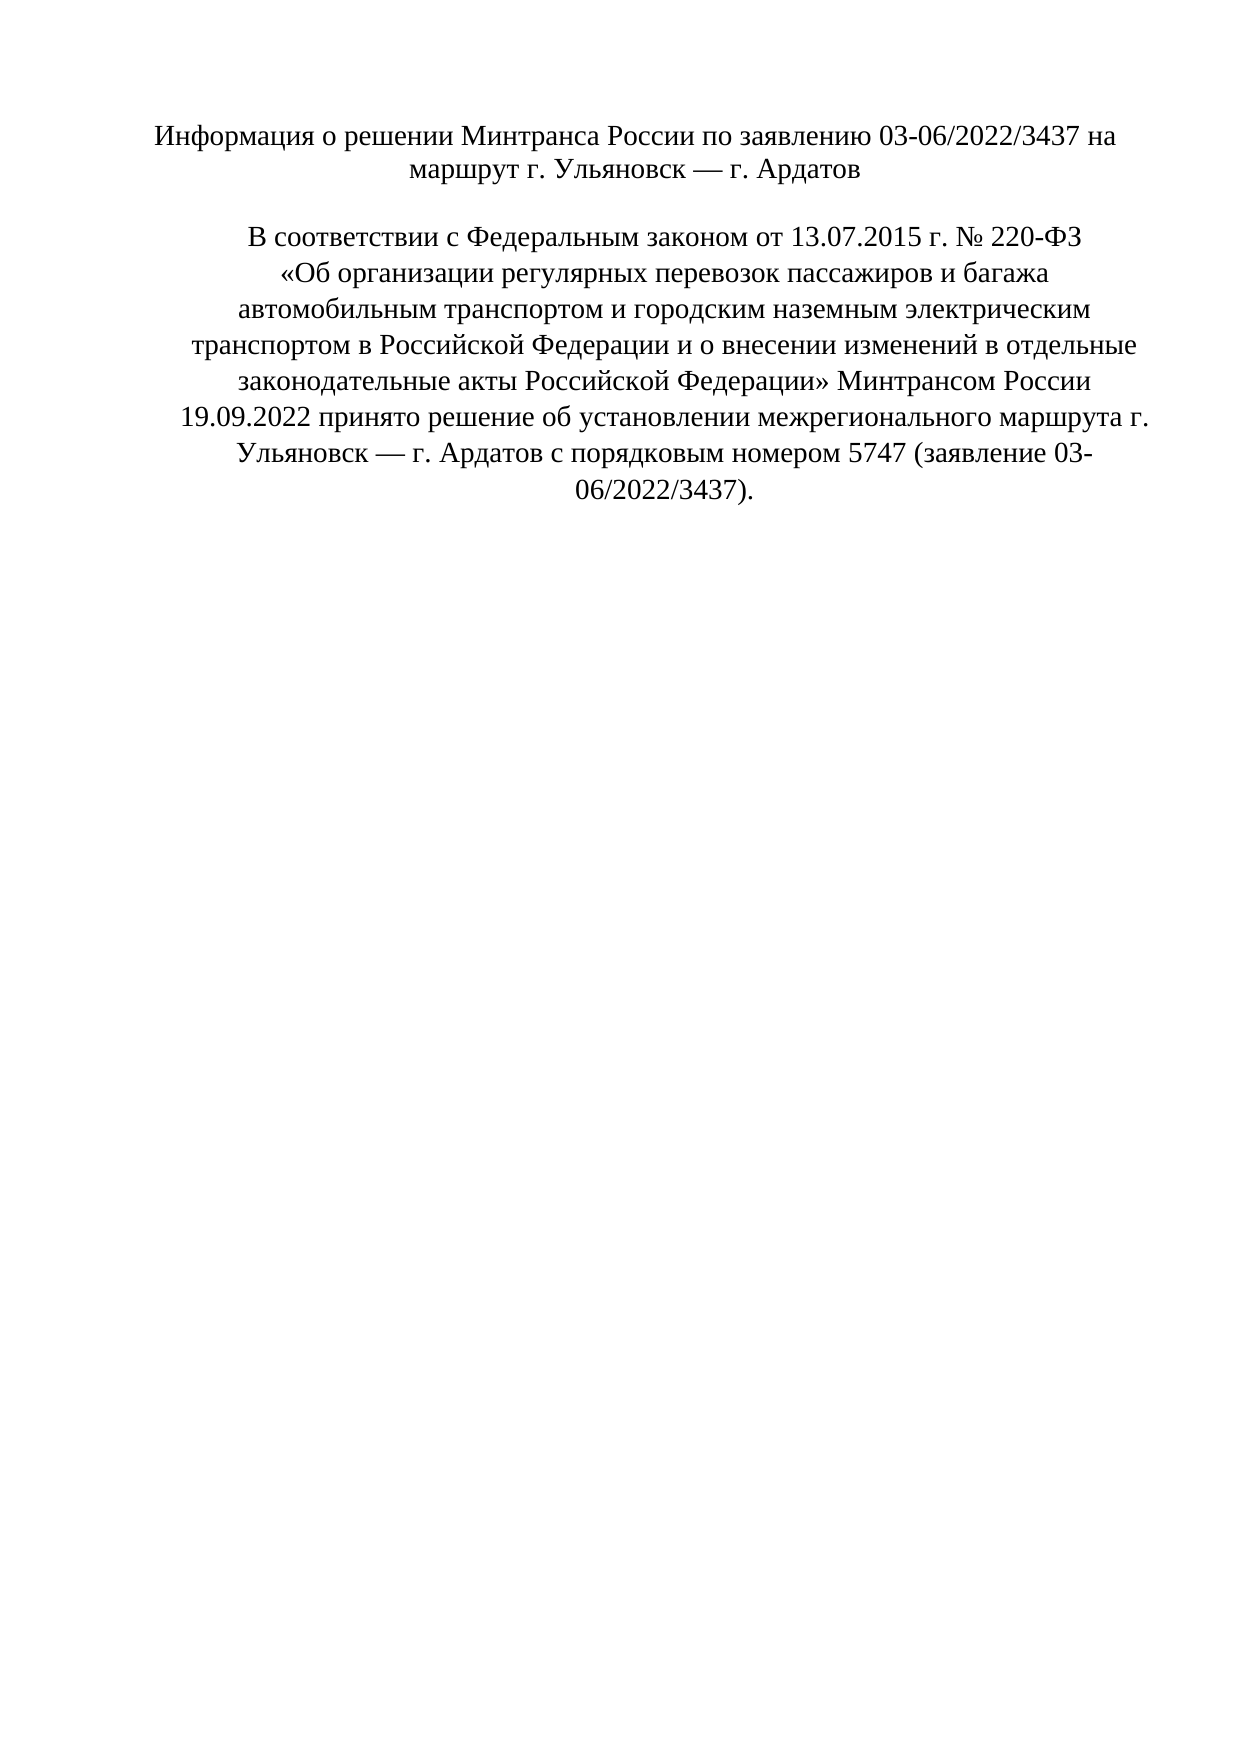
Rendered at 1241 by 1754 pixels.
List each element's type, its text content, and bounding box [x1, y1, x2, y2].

text В соответствии с Федеральным законом от 13.07.2015 г. № 220-ФЗ «Об организации регулярных перевозок пассажиров и багажа автомобильным транспортом и городским наземным электрическим транспортом в Российской Федерации и о внесении изменений в отдельные законодательные акты Российской Федерации» Минтрансом России 19.09.2022 принято решение об установлении межрегионального маршрута г. Ульяновск — г. Ардатов с порядковым номером 5747 (заявление 03-06/2022/3437). [177, 219, 1152, 505]
text Информация о решении Минтранса России по заявлению 03-06/2022/3437 на маршрут г. Ульяновск — г. Ардатов [118, 118, 1152, 185]
